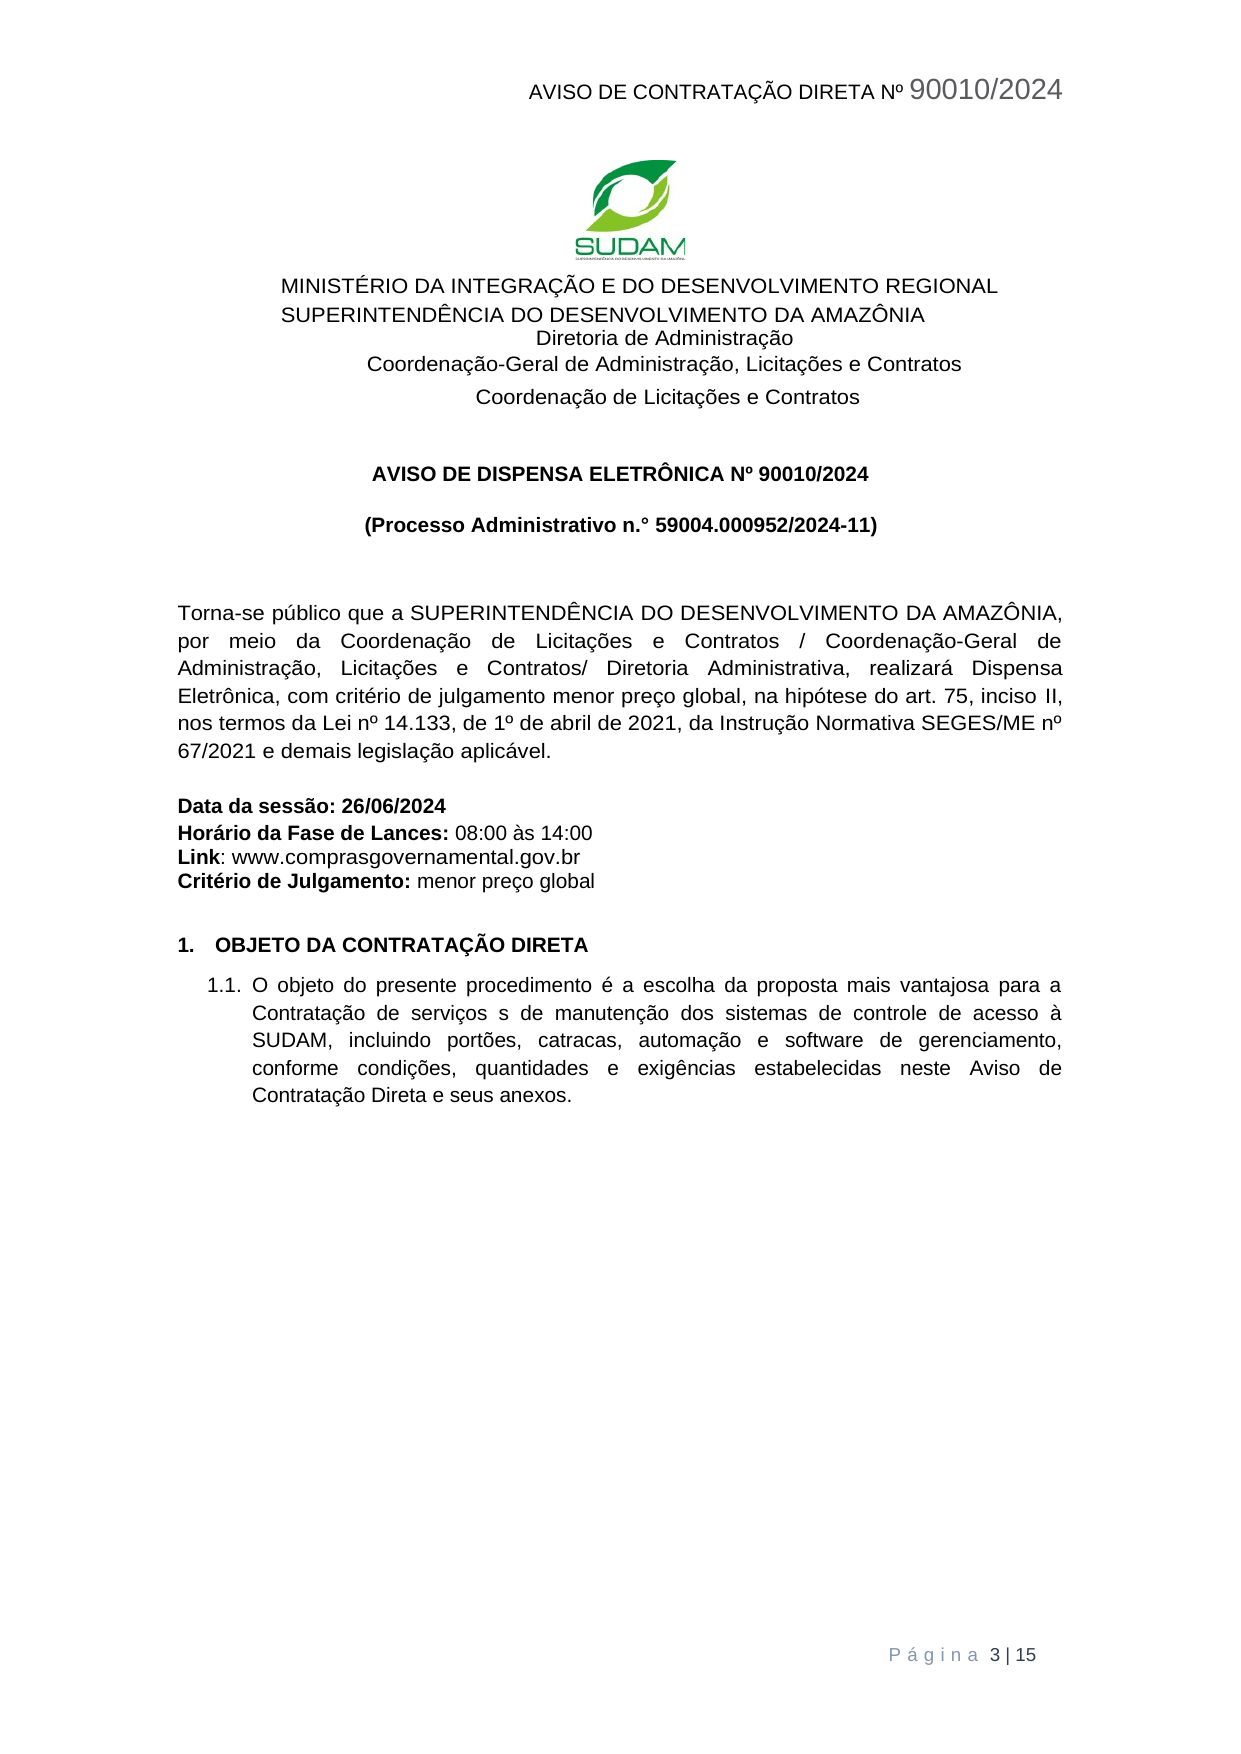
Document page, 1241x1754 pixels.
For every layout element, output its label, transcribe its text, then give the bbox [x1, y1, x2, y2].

text Torna-se público que a SUPERINTENDÊNCIA DO DESENVOLVIMENTO DA AMAZÔNIA, por meio da Coordenação de Licitações e Contratos / Coordenação-Geral de Administração, Licitações e Contratos/ Diretoria Administrativa, realizará Dispensa Eletrônica, com critério de julgamento menor preço global, na hipótese do art. 75, inciso II, nos termos da Lei nº 14.133, de 1º de abril de 2021, da Instrução Normativa SEGES/ME nº 67/2021 e demais legislação aplicável. [177, 601, 1063, 762]
text (Processo Administrativo n.° 59004.000952/2024-11) [177, 513, 1064, 537]
text Diretoria de Administração [281, 332, 1048, 349]
text Data da sessão: 26/06/2024 [177, 793, 1063, 817]
text Horário da Fase de Lances: 08:00 às 14:00 [177, 821, 1063, 845]
subtitle OBJETO DA CONTRATAÇÃO DIRETA [177, 933, 1063, 957]
list O objeto do presente procedimento é a escolha da proposta mais vantajosa para a Contratação de serviços s de manutenção dos sistemas de controle de acesso à SUDAM, incluindo portões, catracas, automação e software de gerenciamento, conforme condições, quantidades e exigências estabelecidas neste Aviso de Contratação Direta e seus anexos. [207, 973, 1063, 1107]
text Link: www.comprasgovernamental.gov.br [177, 845, 1063, 869]
text AVISO DE DISPENSA ELETRÔNICA Nº 90010/2024 [177, 462, 1063, 486]
text Coordenação de Licitações e Contratos [281, 385, 1048, 409]
text MINISTÉRIO DA INTEGRAÇÃO E DO DESENVOLVIMENTO REGIONAL SUPERINTENDÊNCIA DO DESENVOLVIMENTO DA AMAZÔNIA [281, 274, 1048, 327]
picture [575, 160, 686, 260]
text Critério de Julgamento: menor preço global [177, 869, 1064, 893]
text Coordenação-Geral de Administração, Licitações e Contratos [281, 352, 1048, 376]
